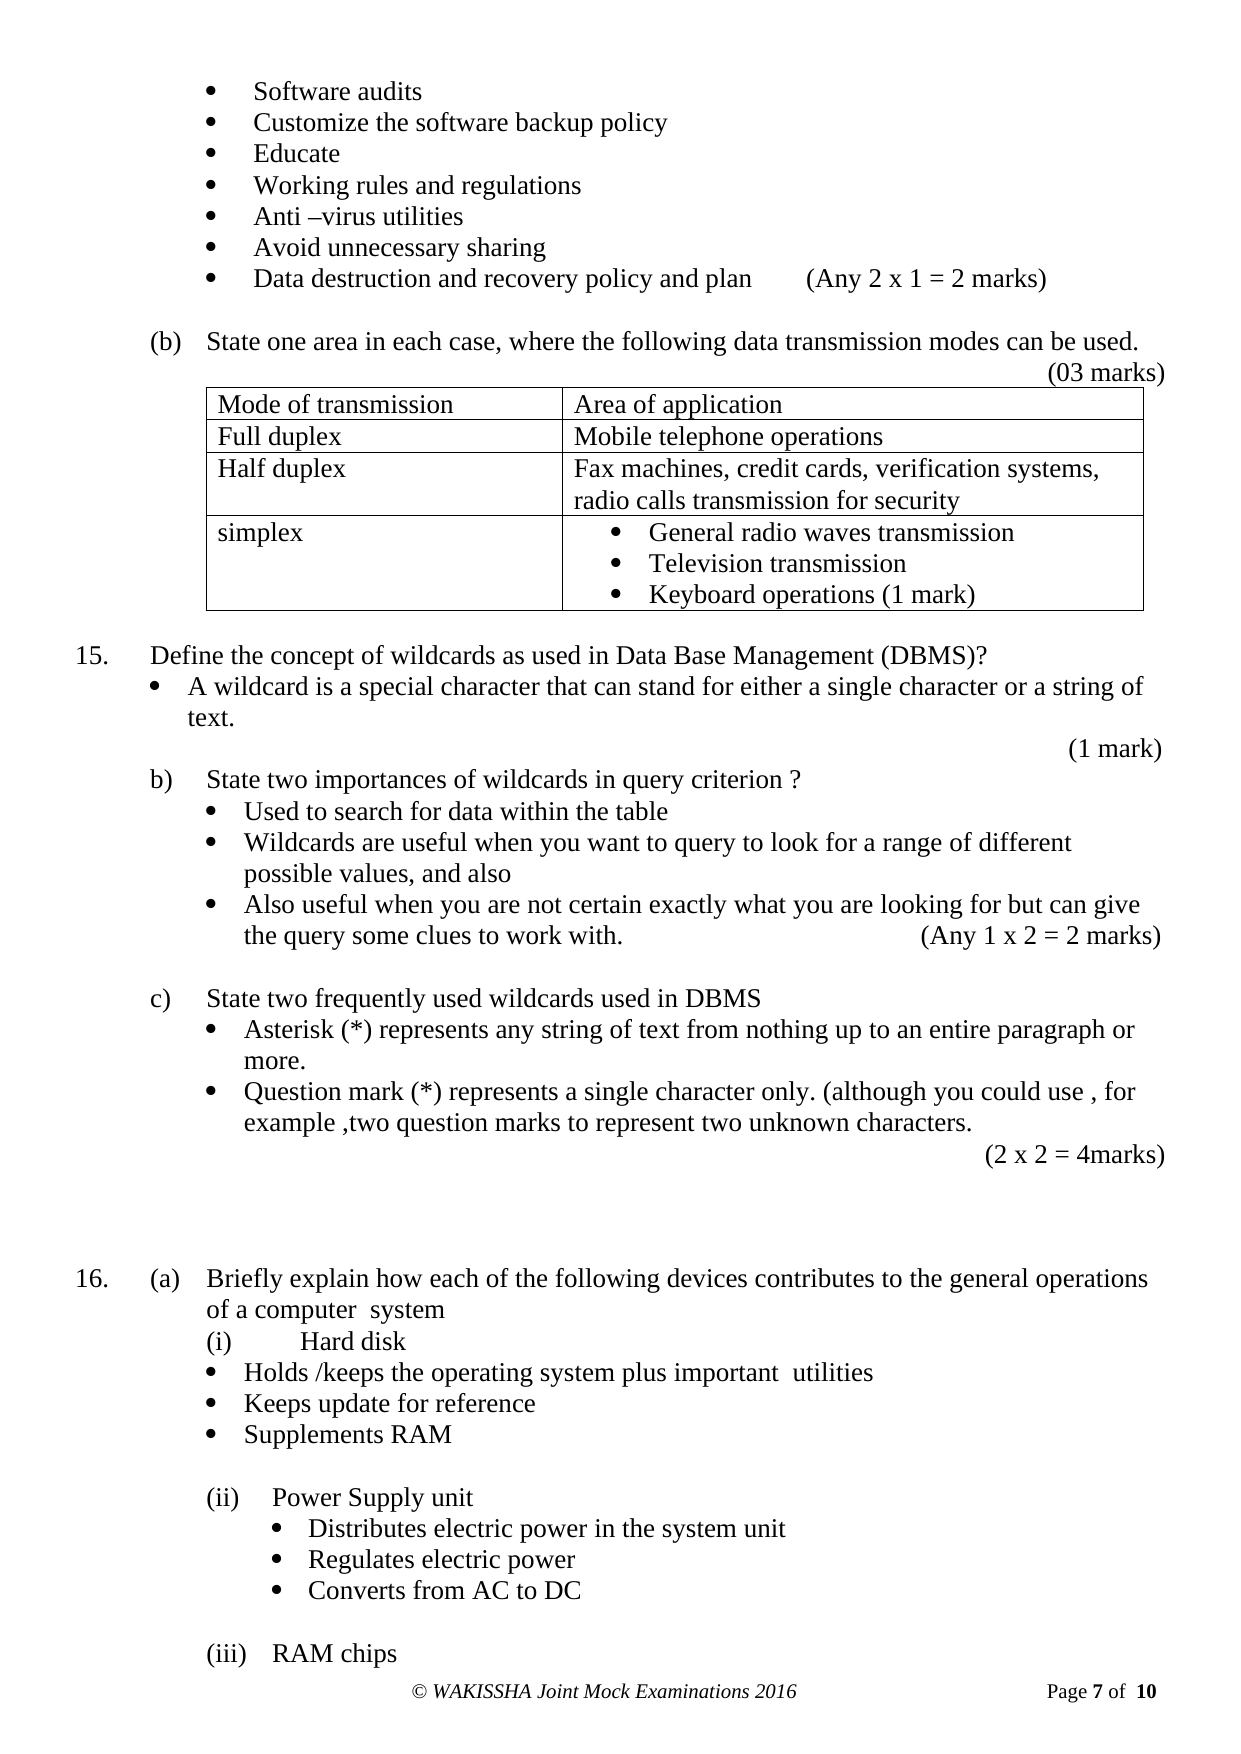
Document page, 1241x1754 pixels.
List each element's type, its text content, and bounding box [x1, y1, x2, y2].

list Customize the software backup policy [206, 106, 1165, 137]
list Keeps update for reference [206, 1387, 1165, 1418]
text c) State two frequently used wildcards used in DBMS [150, 982, 1165, 1013]
list Software audits [206, 75, 1165, 106]
list Data destruction and recovery policy and plan (Any 2 x 1 = 2 marks) [206, 262, 1165, 294]
text (ii) Power Supply unit [206, 1481, 1165, 1512]
list Also useful when you are not certain exactly what you are looking for but can give the query some clues to work with. (Any 1 x 2 = 2 marks) [206, 888, 1165, 951]
list Working rules and regulations [206, 169, 1165, 200]
list Distributes electric power in the system unit [272, 1512, 1165, 1543]
list Used to search for data within the table [206, 794, 1165, 826]
text 15. Define the concept of wildcards as used in Data Base Management (DBMS)? [75, 639, 1165, 670]
table_cell Fax machines, credit cards, verification systems, radio calls transmission for security [563, 453, 1143, 515]
text (b) State one area in each case, where the following data transmission modes can be used. [150, 325, 1165, 356]
list Anti –virus utilities [206, 200, 1165, 231]
table_cell Full duplex [207, 420, 562, 452]
text 16. (a) Briefly explain how each of the following devices contributes to the general operations [75, 1262, 1165, 1293]
list Educate [206, 137, 1165, 169]
text (1 mark) [75, 732, 1165, 763]
table_header Mode of transmission [207, 388, 562, 419]
table_cell Mobile telephone operations [563, 420, 1143, 452]
list Hard disk [206, 1324, 1165, 1356]
list Supplements RAM [206, 1418, 1165, 1449]
list Holds /keeps the operating system plus important utilities [206, 1356, 1165, 1387]
list Question mark (*) represents a single character only. (although you could use , for example ,two question marks to represent two unknown characters. [206, 1075, 1165, 1138]
list Avoid unnecessary sharing [206, 231, 1165, 262]
text of a computer system [75, 1293, 1165, 1324]
list Wildcards are useful when you want to query to look for a range of different possible values, and also [206, 826, 1165, 888]
text b) State two importances of wildcards in query criterion ? [150, 763, 1165, 794]
list A wildcard is a special character that can stand for either a single character or a string of text. [150, 670, 1165, 732]
list Regulates electric power [272, 1543, 1165, 1574]
table_cell General radio waves transmission Television transmission Keyboard operations (1 mark) [563, 516, 1143, 610]
list Asterisk (*) represents any string of text from nothing up to an entire paragraph or more. [206, 1013, 1165, 1075]
list Converts from AC to DC [272, 1574, 1165, 1606]
table_cell simplex [207, 516, 562, 610]
text (03 marks) [150, 356, 1165, 387]
text (iii) RAM chips [75, 1637, 1165, 1668]
table_cell Half duplex [207, 453, 562, 515]
table_header Area of application [563, 388, 1143, 419]
list (2 x 2 = 4marks) [244, 1138, 1165, 1169]
